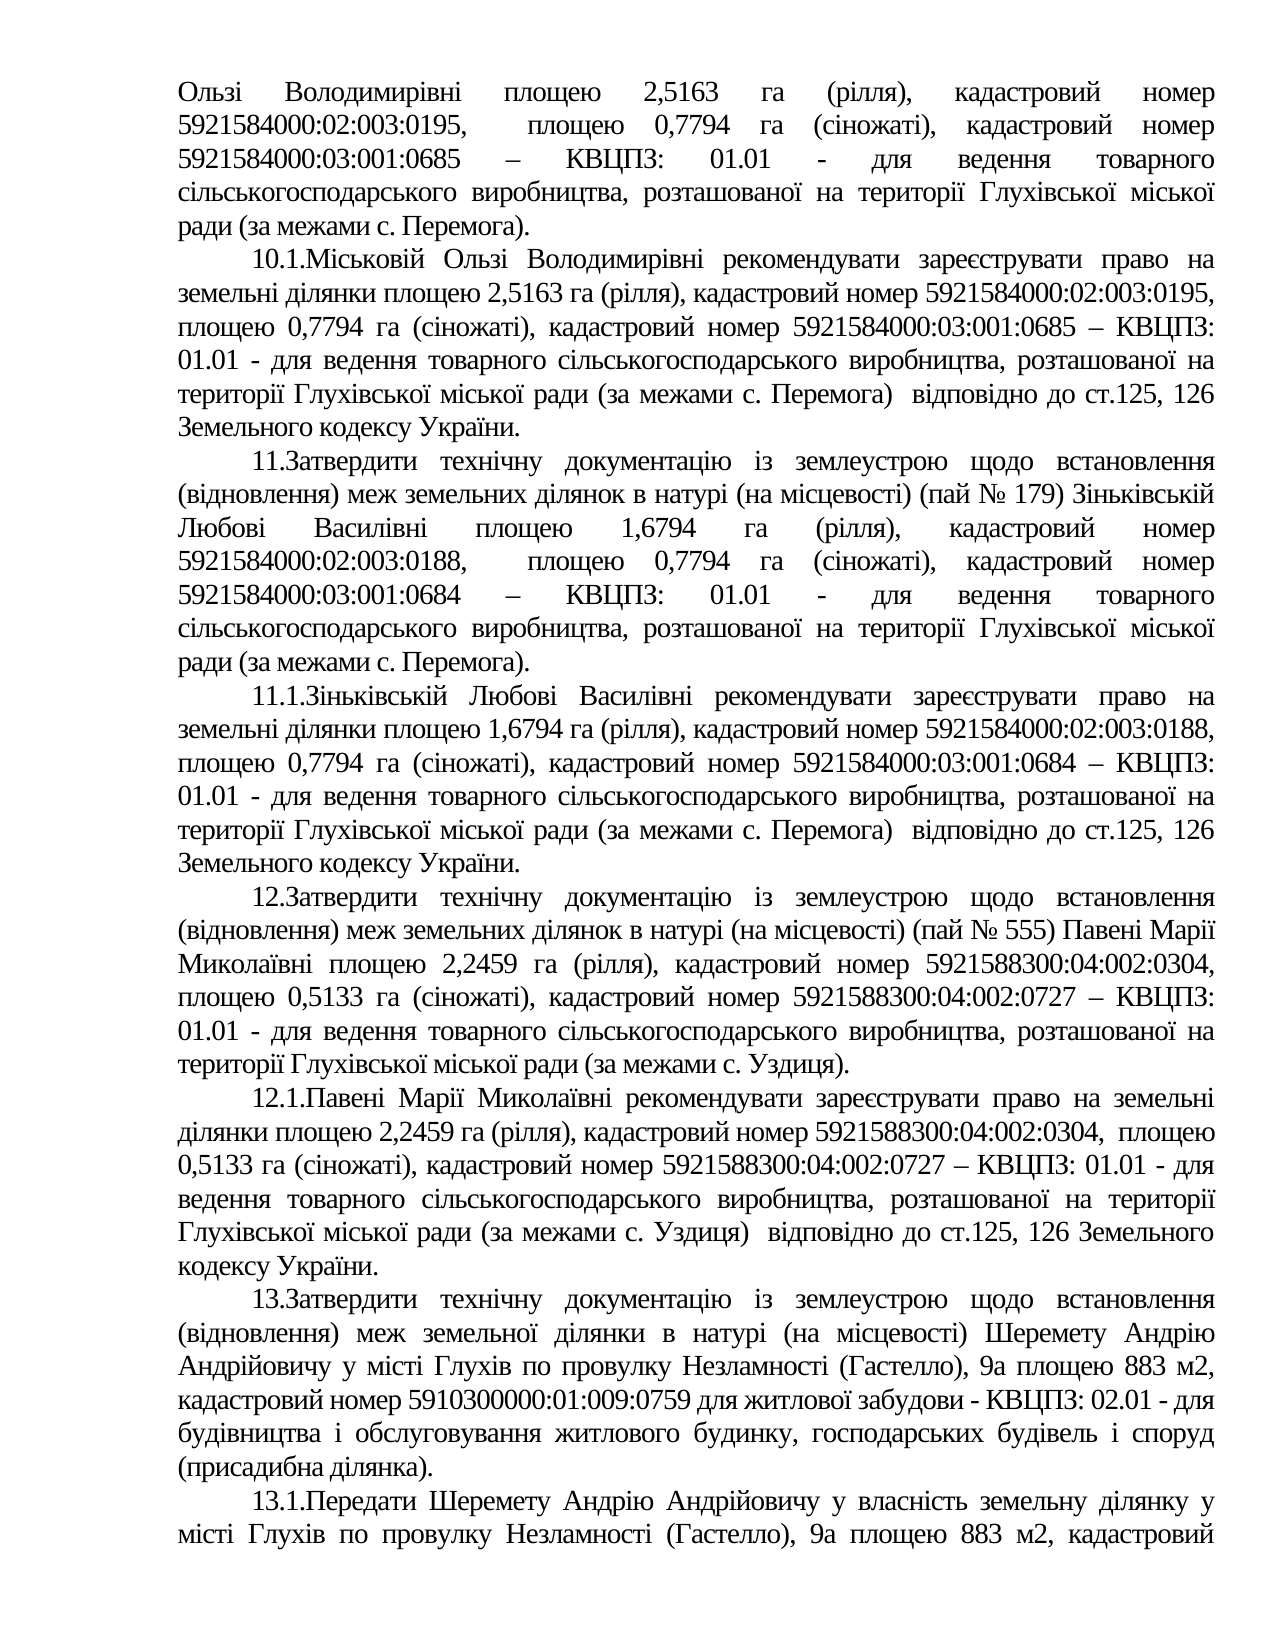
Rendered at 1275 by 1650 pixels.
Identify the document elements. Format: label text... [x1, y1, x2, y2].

text 11.1.Зіньківській Любові Василівні рекомендувати зареєструвати право на земельні ділянки площею 1,6794 га (рілля), кадастровий номер 5921584000:02:003:0188, площею 0,7794 га (сіножаті), кадастровий номер 5921584000:03:001:0684 – КВЦПЗ: 01.01 - для ведення товарного сільськогосподарського виробництва, розташованої на території Глухівської міської ради (за межами с. Перемога) відповідно до ст.125, 126 Земельного кодексу України. [177, 678, 1216, 879]
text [177, 1483, 1216, 1550]
text 12.1.Павені Марії Миколаївні рекомендувати зареєструвати право на земельні ділянки площею 2,2459 га (рілля), кадастровий номер 5921588300:04:002:0304, площею 0,5133 га (сіножаті), кадастровий номер 5921588300:04:002:0727 – КВЦПЗ: 01.01 - для ведення товарного сільськогосподарського виробництва, розташованої на території Глухівської міської ради (за межами с. Уздиця) відповідно до ст.125, 126 Земельного кодексу України. [177, 1080, 1216, 1281]
text 12.Затвердити технічну документацію із землеустрою щодо встановлення (відновлення) меж земельних ділянок в натурі (на місцевості) (пай № 555) Павені Марії Миколаївні площею 2,2459 га (рілля), кадастровий номер 5921588300:04:002:0304, площею 0,5133 га (сіножаті), кадастровий номер 5921588300:04:002:0727 – КВЦПЗ: 01.01 - для ведення товарного сільськогосподарського виробництва, розташованої на території Глухівської міської ради (за межами с. Уздиця). [177, 879, 1216, 1080]
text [177, 74, 1216, 242]
text 10.1.Міськовій Ользі Володимирівні рекомендувати зареєструвати право на земельні ділянки площею 2,5163 га (рілля), кадастровий номер 5921584000:02:003:0195, площею 0,7794 га (сіножаті), кадастровий номер 5921584000:03:001:0685 – КВЦПЗ: 01.01 - для ведення товарного сільськогосподарського виробництва, розташованої на території Глухівської міської ради (за межами с. Перемога) відповідно до ст.125, 126 Земельного кодексу України. [177, 242, 1216, 443]
text 13.Затвердити технічну документацію із землеустрою щодо встановлення (відновлення) меж земельної ділянки в натурі (на місцевості) Шеремету Андрію Андрійовичу у місті Глухів по провулку Незламності (Гастелло), 9а площею 883 м2, кадастровий номер 5910300000:01:009:0759 для житлової забудови - КВЦПЗ: 02.01 - для будівництва і обслуговування житлового будинку, господарських будівель і споруд (присадибна ділянка). [177, 1281, 1216, 1483]
text 11.Затвердити технічну документацію із землеустрою щодо встановлення (відновлення) меж земельних ділянок в натурі (на місцевості) (пай № 179) Зіньківській Любові Василівні площею 1,6794 га (рілля), кадастровий номер 5921584000:02:003:0188, площею 0,7794 га (сіножаті), кадастровий номер 5921584000:03:001:0684 – КВЦПЗ: 01.01 - для ведення товарного сільськогосподарського виробництва, розташованої на території Глухівської міської ради (за межами с. Перемога). [177, 443, 1216, 678]
